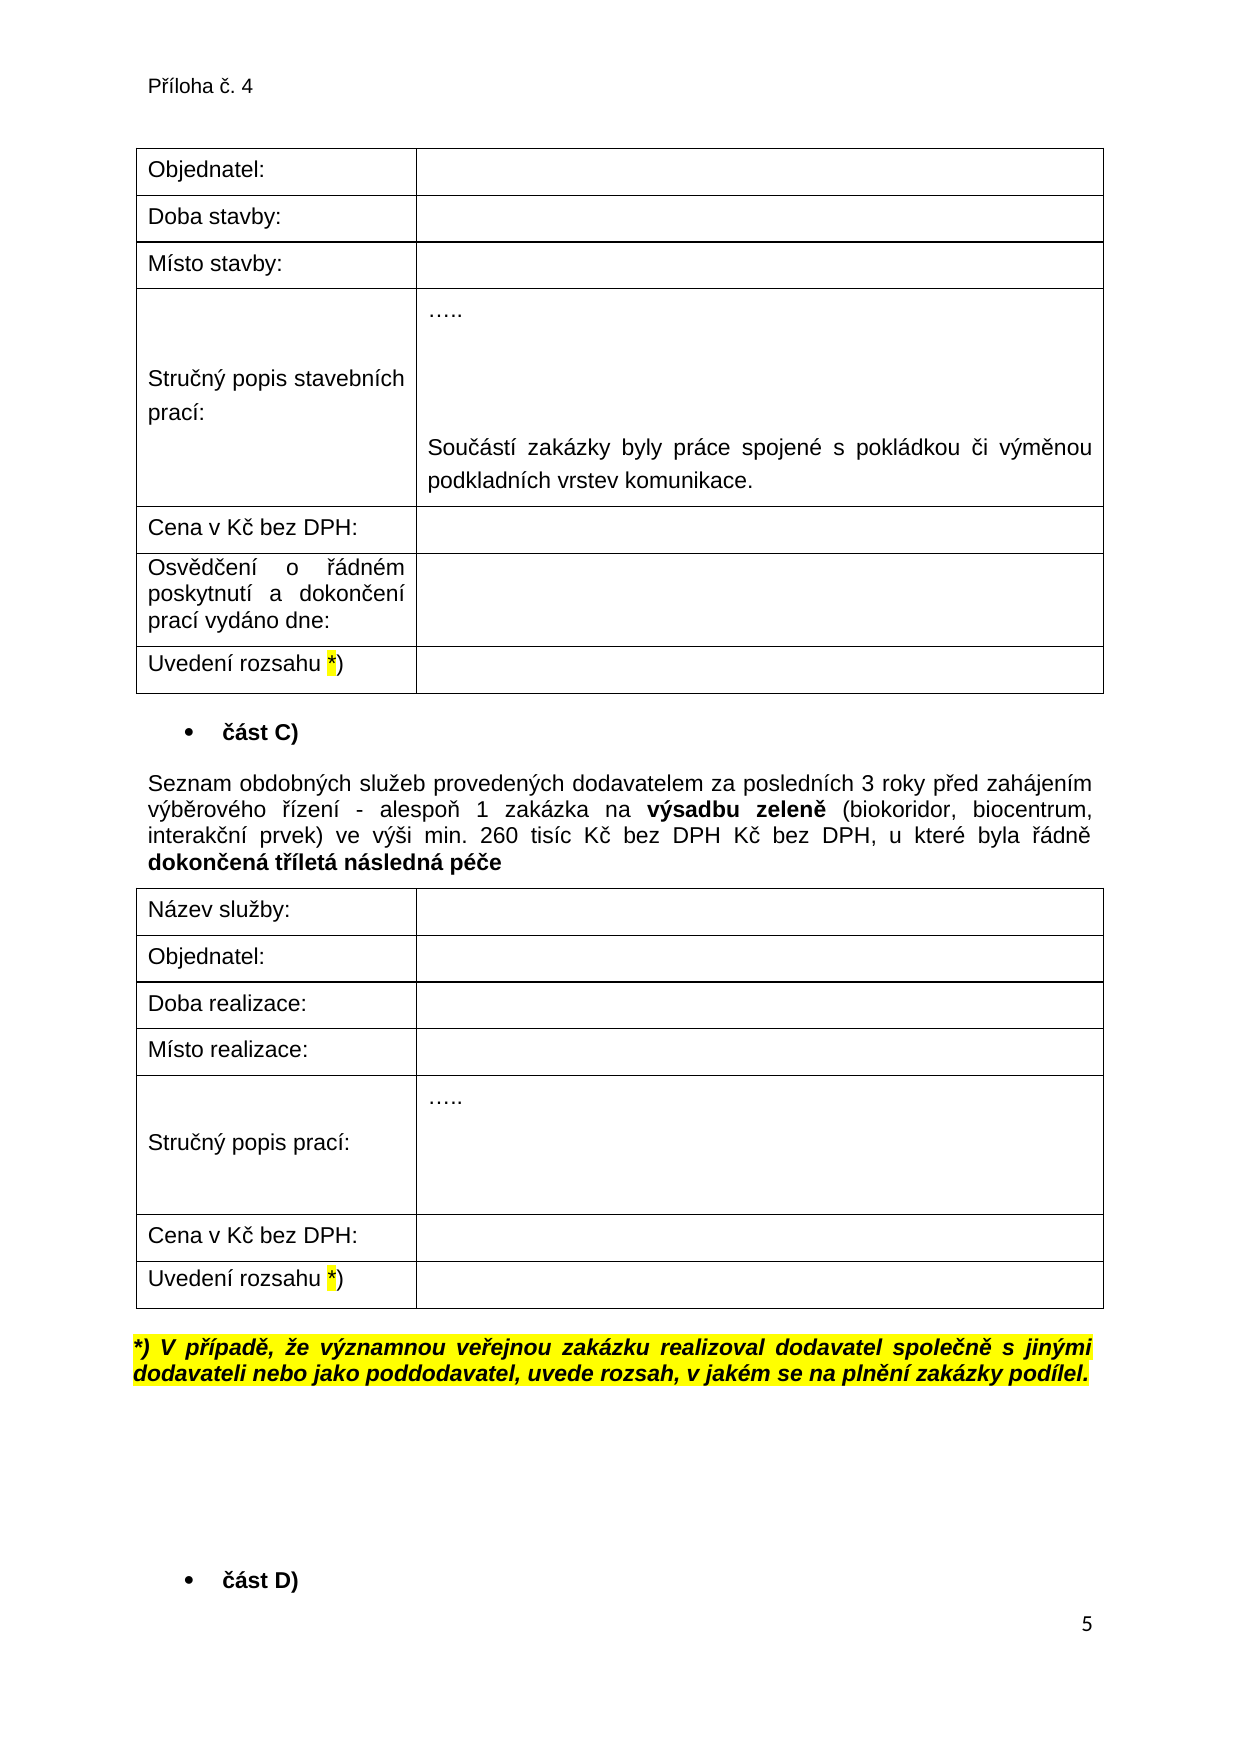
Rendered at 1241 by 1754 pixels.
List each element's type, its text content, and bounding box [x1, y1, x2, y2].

table_cell [417, 647, 1103, 692]
table_cell Místo realizace: [137, 1029, 416, 1075]
table_cell [417, 149, 1103, 194]
text část D) [185, 1567, 1093, 1593]
table_cell Cena v Kč bez DPH: [137, 507, 416, 553]
text část C) [185, 718, 1093, 745]
table_cell [417, 554, 1103, 646]
table_cell [417, 936, 1103, 981]
table_cell Stručný popis stavebních prací: [137, 289, 416, 506]
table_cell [417, 289, 1103, 506]
table_cell [417, 1262, 1103, 1307]
table_cell [417, 507, 1103, 553]
table_cell Uvedení rozsahu *) [137, 647, 416, 692]
table_cell Objednatel: [137, 149, 416, 194]
table_cell Uvedení rozsahu *) [137, 1262, 416, 1307]
table_cell ….. [417, 1076, 1103, 1214]
table_cell [417, 196, 1103, 241]
list Seznam obdobných služeb provedených dodavatelem za posledních 3 roky před zahájením výběrového řízení - alespoň 1 zakázka na výsadbu zeleně (biokoridor, biocentrum, interakční prvek) ve výši min. 260 tisíc Kč bez DPH Kč bez DPH, u které byla řádně dokončená tříletá následná péče [148, 770, 1093, 875]
table_cell [417, 1029, 1103, 1075]
table_cell Místo stavby: [137, 243, 416, 288]
table_cell [417, 243, 1103, 288]
table_header Název služby: [137, 889, 416, 934]
table_cell Osvědčení o řádném poskytnutí a dokončení prací vydáno dne: [137, 554, 416, 646]
table_cell [417, 983, 1103, 1028]
table_header [417, 889, 1103, 934]
table_cell Doba realizace: [137, 983, 416, 1028]
table_cell Objednatel: [137, 936, 416, 981]
table_cell Cena v Kč bez DPH: [137, 1215, 416, 1261]
table_cell [417, 1215, 1103, 1261]
table_cell Stručný popis prací: [137, 1076, 416, 1214]
table_cell Doba stavby: [137, 196, 416, 241]
